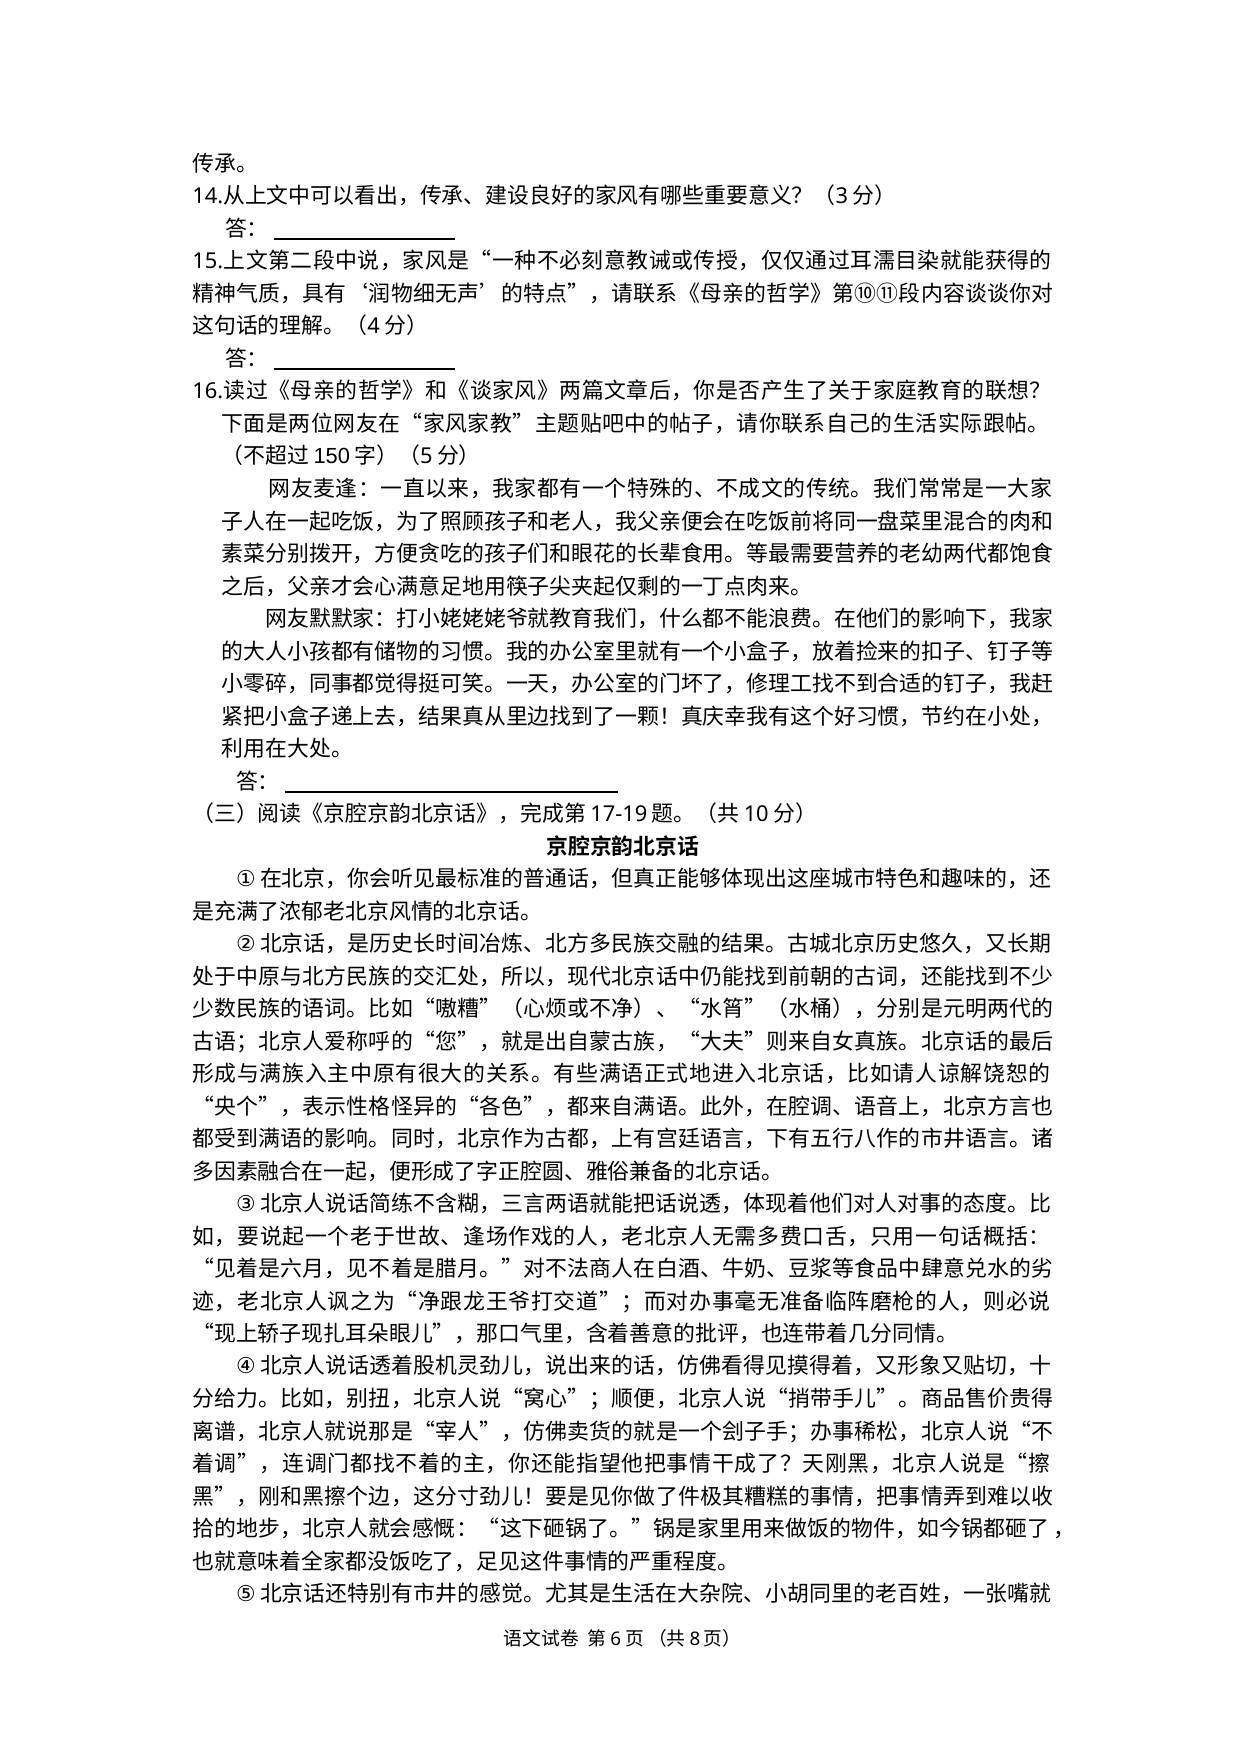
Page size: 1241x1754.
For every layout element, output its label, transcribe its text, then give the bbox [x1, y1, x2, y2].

text 16.读过《母亲的哲学》和《谈家风》两篇文章后，你是否产生了关于家庭教育的联想？下面是两位网友在“家风家教”主题贴吧中的帖子，请你联系自己的生活实际跟帖。（不超过150字）（5分） [192, 373, 1053, 471]
text （三）阅读《京腔京韵北京话》，完成第17-19题。（共10分） [192, 796, 1053, 828]
text 15.上文第二段中说，家风是“一种不必刻意教诫或传授，仅仅通过耳濡目染就能获得的精神气质，具有‘润物细无声’的特点”，请联系《母亲的哲学》第⑩⑪段内容谈谈你对这句话的理解。（4分） [192, 243, 1053, 341]
text ②北京话，是历史长时间冶炼、北方多民族交融的结果。古城北京历史悠久，又长期处于中原与北方民族的交汇处，所以，现代北京话中仍能找到前朝的古词，还能找到不少少数民族的语词。比如“嗷糟”（心烦或不净）、“水筲”（水桶），分别是元明两代的古语；北京人爱称呼的“您”，就是出自蒙古族，“大夫”则来自女真族。北京话的最后形成与满族入主中原有很大的关系。有些满语正式地进入北京话，比如请人谅解饶恕的“央个”，表示性格怪异的“各色”，都来自满语。此外，在腔调、语音上，北京方言也都受到满语的影响。同时，北京作为古都，上有宫廷语言，下有五行八作的市井语言。诸多因素融合在一起，便形成了字正腔圆、雅俗兼备的北京话。 [192, 926, 1053, 1186]
text 14.从上文中可以看出，传承、建设良好的家风有哪些重要意义？（3分） [192, 178, 1053, 211]
text ③北京人说话简练不含糊，三言两语就能把话说透，体现着他们对人对事的态度。比如，要说起一个老于世故、逢场作戏的人，老北京人无需多费口舌，只用一句话概括：“见着是六月，见不着是腊月。”对不法商人在白酒、牛奶、豆浆等食品中肆意兑水的劣迹，老北京人讽之为“净跟龙王爷打交道”；而对办事毫无准备临阵磨枪的人，则必说“现上轿子现扎耳朵眼儿”，那口气里，含着善意的批评，也连带着几分同情。 [192, 1186, 1053, 1348]
text ①在北京，你会听见最标准的普通话，但真正能够体现出这座城市特色和趣味的，还是充满了浓郁老北京风情的北京话。 [192, 861, 1053, 926]
text 网友麦逢：一直以来，我家都有一个特殊的、不成文的传统。我们常常是一大家子人在一起吃饭，为了照顾孩子和老人，我父亲便会在吃饭前将同一盘菜里混合的肉和素菜分别拨开，方便贪吃的孩子们和眼花的长辈食用。等最需要营养的老幼两代都饱食之后，父亲才会心满意足地用筷子尖夹起仅剩的一丁点肉来。 [221, 471, 1053, 601]
text 答： [214, 341, 1053, 373]
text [192, 146, 1053, 178]
text 网友默默家：打小姥姥姥爷就教育我们，什么都不能浪费。在他们的影响下，我家的大人小孩都有储物的习惯。我的办公室里就有一个小盒子，放着捡来的扣子、钉子等小零碎，同事都觉得挺可笑。一天，办公室的门坏了，修理工找不到合适的钉子，我赶紧把小盒子递上去，结果真从里边找到了一颗！真庆幸我有这个好习惯，节约在小处，利用在大处。 [221, 601, 1053, 763]
text ④北京人说话透着股机灵劲儿，说出来的话，仿佛看得见摸得着，又形象又贴切，十分给力。比如，别扭，北京人说“窝心”；顺便，北京人说“捎带手儿”。商品售价贵得离谱，北京人就说那是“宰人”，仿佛卖货的就是一个刽子手；办事稀松，北京人说“不着调”，连调门都找不着的主，你还能指望他把事情干成了？天刚黑，北京人说是“擦黑”，刚和黑擦个边，这分寸劲儿！要是见你做了件极其糟糕的事情，把事情弄到难以收拾的地步，北京人就会感慨：“这下砸锅了。”锅是家里用来做饭的物件，如今锅都砸了，也就意味着全家都没饭吃了，足见这件事情的严重程度。 [192, 1348, 1053, 1576]
text 答： [192, 763, 1053, 796]
text 答： [192, 211, 1053, 243]
text 京腔京韵北京话 [192, 828, 1053, 861]
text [192, 1576, 1053, 1608]
